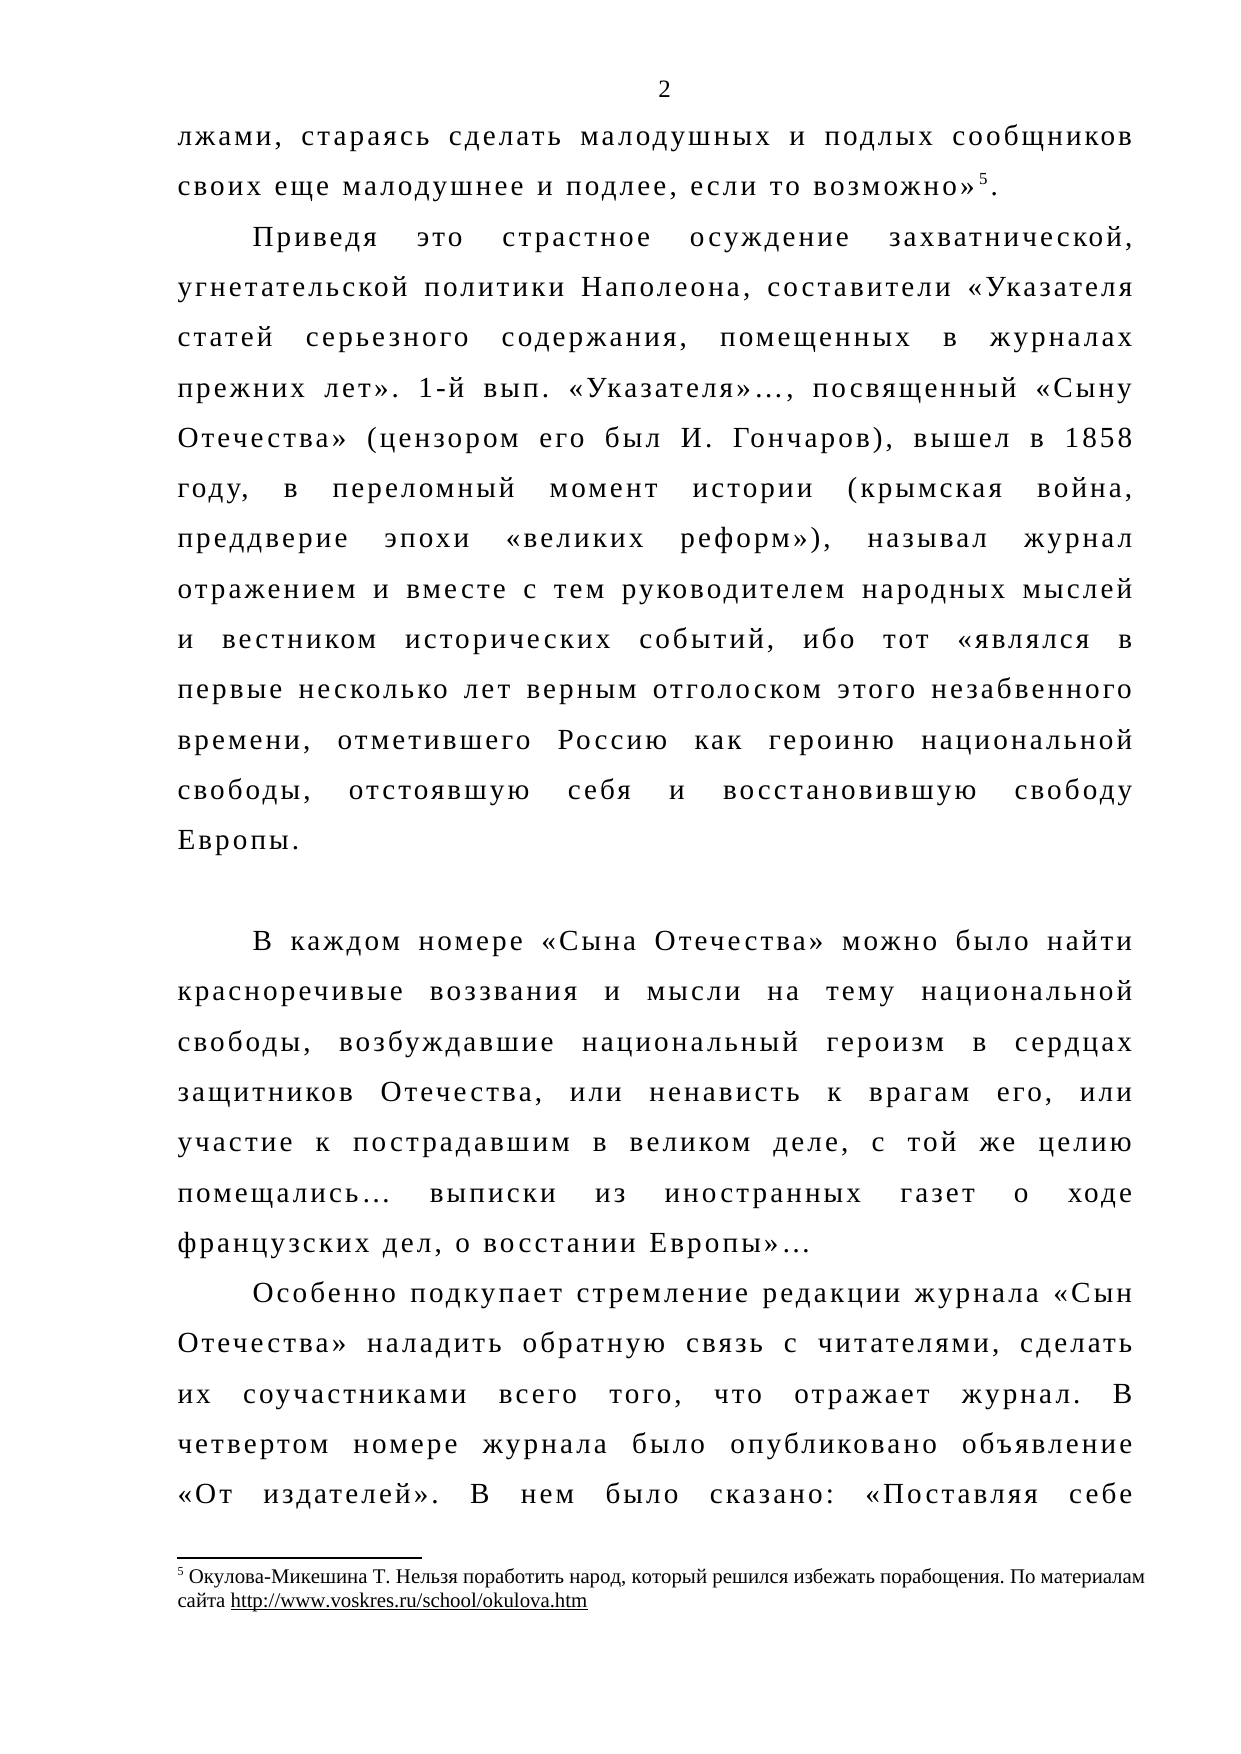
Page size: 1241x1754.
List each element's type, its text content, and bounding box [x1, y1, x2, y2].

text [177, 1275, 1133, 1510]
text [177, 118, 1133, 202]
text Приведя это страстное осуждение захватнической, угнетательской политики Наполеона, составители «Указателя статей серьезного содержания, помещенных в журналах прежних лет». 1-й вып. «Указателя»…, посвященный «Сыну Отечества» (цензором его был И. Гончаров), вышел в 1858 году, в переломный момент истории (крымская война, преддверие эпохи «великих реформ»), называл журнал отражением и вместе с тем руководителем народных мыслей и вестником исторических событий, ибо тот «являлся в первые несколько лет верным отголоском этого незабвенного времени, отметившего Россию как героиню национальной свободы, отстоявшую себя и восстановившую свободу Европы. [177, 219, 1133, 856]
text В каждом номере «Сына Отечества» можно было найти красноречивые воззвания и мысли на тему национальной свободы, возбуждавшие национальный героизм в сердцах защитников Отечества, или ненависть к врагам его, или участие к пострадавшим в великом деле, с той же целию помещались… выписки из иностранных газет о ходе французских дел, о восстании Европы»… [177, 923, 1133, 1258]
